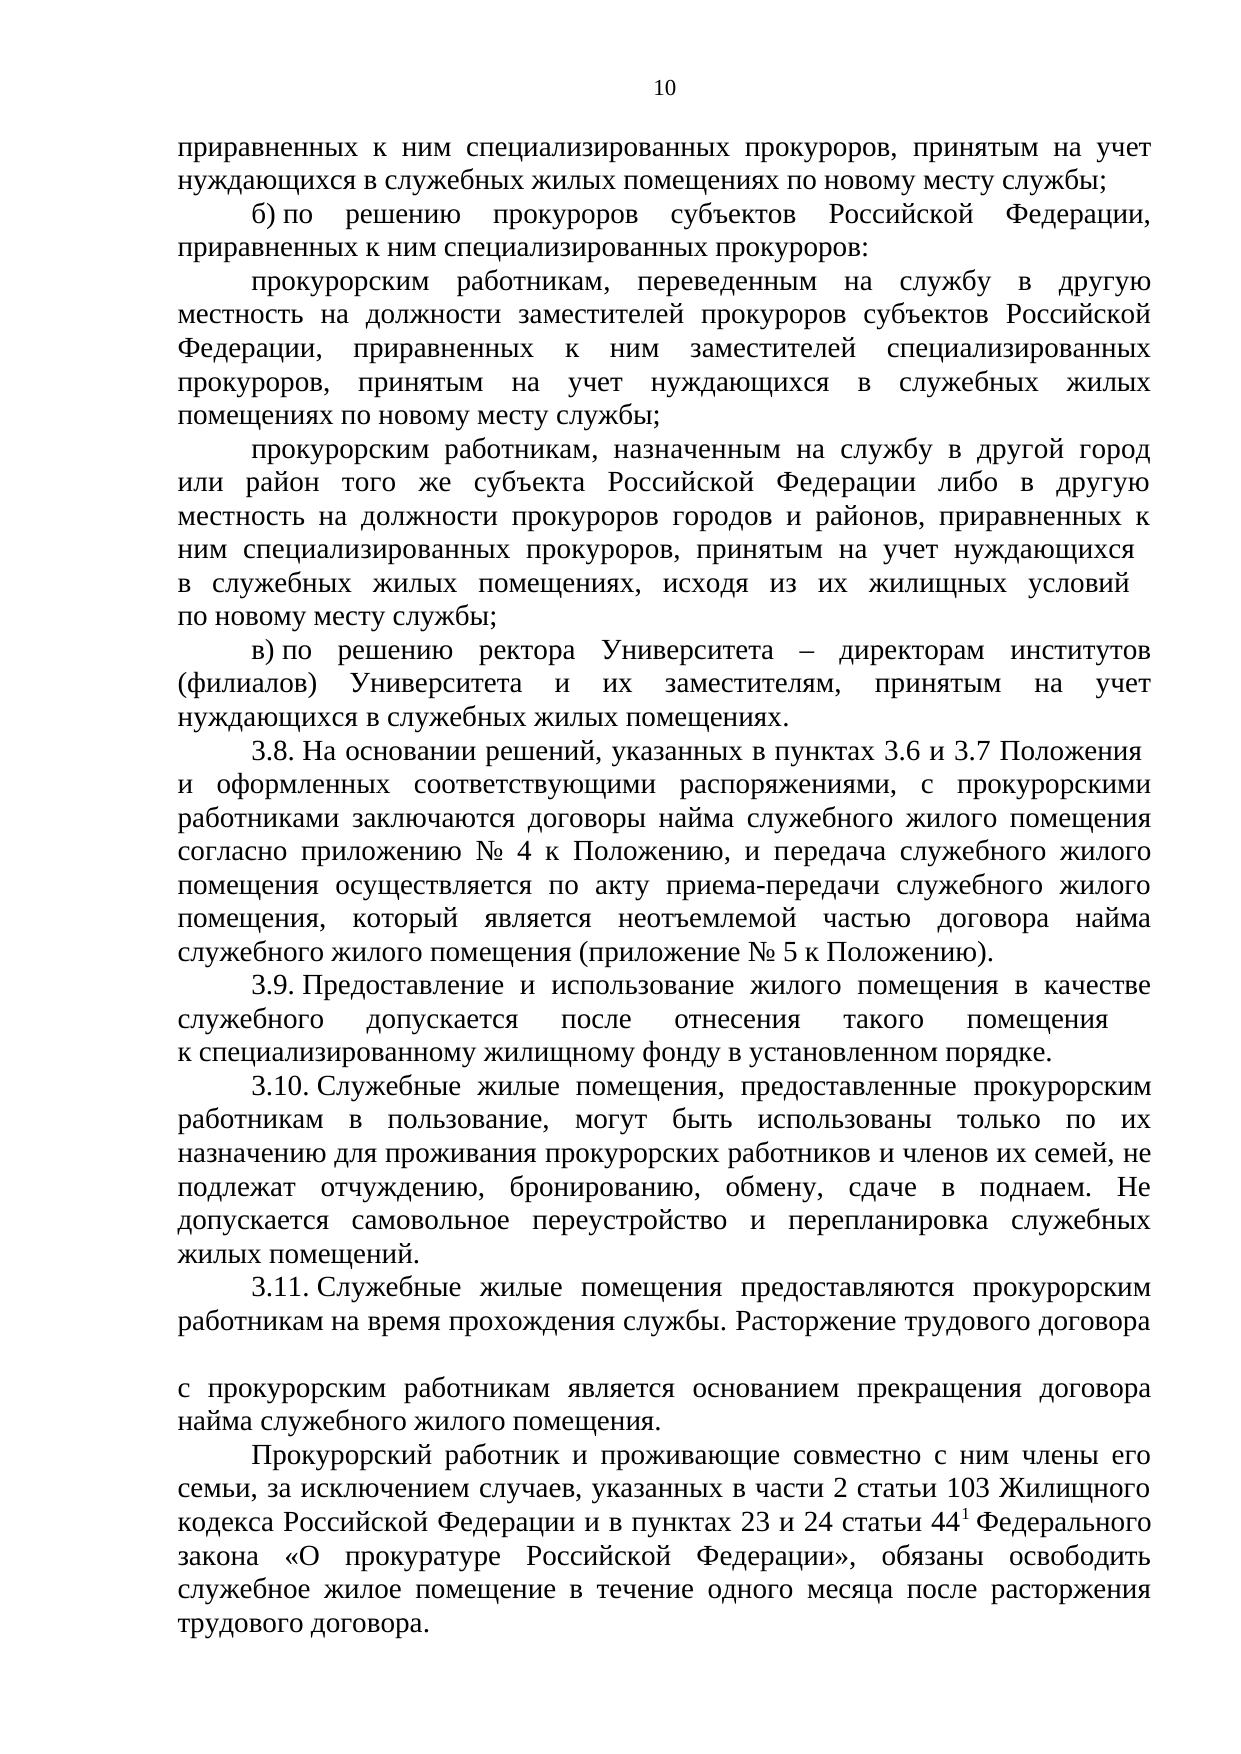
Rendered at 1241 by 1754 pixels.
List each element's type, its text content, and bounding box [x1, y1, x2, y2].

text 3.9. Предоставление и использование жилого помещения в качестве служебного допускается после отнесения такого помещения к специализированному жилищному фонду в установленном порядке. [177, 967, 1152, 1068]
text прокурорским работникам, назначенным на службу в другой город или район того же субъекта Российской Федерации либо в другую местность на должности прокуроров городов и районов, приравненных к ним специализированных прокуроров, принятым на учет нуждающихся в служебных жилых помещениях, исходя из их жилищных условий по новому месту службы; [177, 431, 1152, 632]
text 3.11. Служебные жилые помещения предоставляются прокурорским работникам на время прохождения службы. Расторжение трудового договора с прокурорским работникам является основанием прекращения договора найма служебного жилого помещения. [177, 1269, 1152, 1437]
text прокурорским работникам, переведенным на службу в другую местность на должности заместителей прокуроров субъектов Российской Федерации, приравненных к ним заместителей специализированных прокуроров, принятым на учет нуждающихся в служебных жилых помещениях по новому месту службы; [177, 263, 1152, 431]
text 3.10. Служебные жилые помещения, предоставленные прокурорским работникам в пользование, могут быть использованы только по их назначению для проживания прокурорских работников и членов их семей, не подлежат отчуждению, бронированию, обмену, сдаче в поднаем. Не допускается самовольное переустройство и перепланировка служебных жилых помещений. [177, 1068, 1152, 1269]
text б) по решению прокуроров субъектов Российской Федерации, приравненных к ним специализированных прокуроров: [177, 196, 1152, 263]
text Прокурорский работник и проживающие совместно с ним члены его семьи, за исключением случаев, указанных в части 2 статьи 103 Жилищного кодекса Российской Федерации и в пунктах 23 и 24 статьи 441 Федерального закона «О прокуратуре Российской Федерации», обязаны освободить служебное жилое помещение в течение одного месяца после расторжения трудового договора. [177, 1437, 1152, 1638]
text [177, 129, 1152, 196]
text в) по решению ректора Университета – директорам институтов (филиалов) Университета и их заместителям, принятым на учет нуждающихся в служебных жилых помещениях. [177, 632, 1152, 733]
text 3.8. На основании решений, указанных в пунктах 3.6 и 3.7 Положения и оформленных соответствующими распоряжениями, с прокурорскими работниками заключаются договоры найма служебного жилого помещения согласно приложению № 4 к Положению, и передача служебного жилого помещения осуществляется по акту приема-передачи служебного жилого помещения, который является неотъемлемой частью договора найма служебного жилого помещения (приложение № 5 к Положению). [177, 733, 1152, 967]
